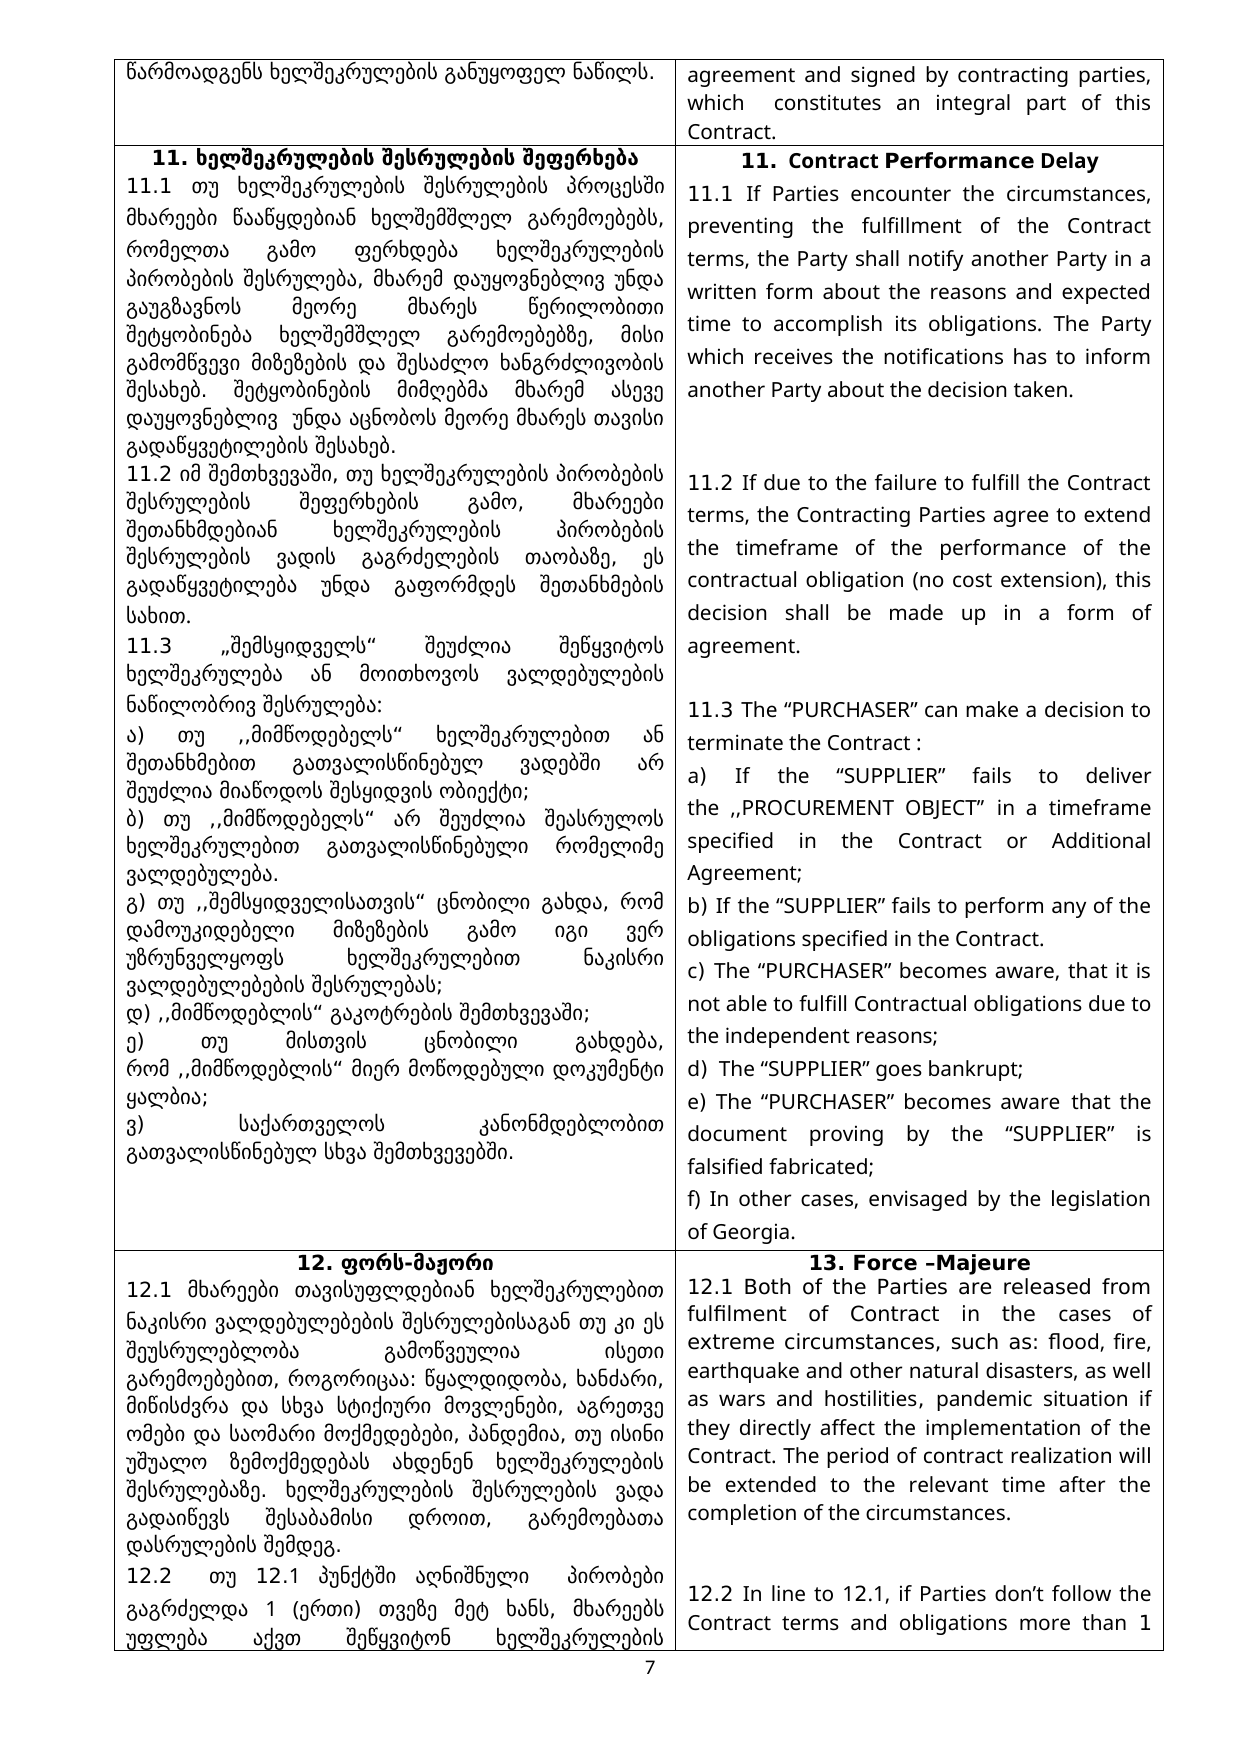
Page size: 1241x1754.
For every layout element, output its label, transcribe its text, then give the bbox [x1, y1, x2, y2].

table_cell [115, 1251, 675, 1650]
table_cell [115, 60, 675, 145]
table_cell 11. Contract Performance Delay 11.1 If Parties encounter the circumstances, preventing the fulfillment of the Contract terms, the Party shall notify another Party in a written form about the reasons and expected time to accomplish its obligations. The Party which receives the notifications has to inform another Party about the decision taken. 11.2 If due to the failure to fulfill the Contract terms, the Contracting Parties agree to extend the timeframe of the performance of the contractual obligation (no cost extension), this decision shall be made up in a form of agreement. 11.3 The “PURCHASER” can make a decision to terminate the Contract : a) If the “SUPPLIER” fails to deliver the ,,PROCUREMENT OBJECT’’ in a timeframe specified in the Contract or Additional Agreement; b) If the “SUPPLIER” fails to perform any of the obligations specified in the Contract. c) The “PURCHASER” becomes aware, that it is not able to fulfill Contractual obligations due to the independent reasons; d) The “SUPPLIER” goes bankrupt; e) The “PURCHASER” becomes aware that the document proving by the “SUPPLIER” is falsified fabricated; f) In other cases, envisaged by the legislation of Georgia. [676, 146, 1163, 1249]
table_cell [676, 60, 1163, 145]
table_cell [676, 1251, 1163, 1650]
table_cell 11. ხელშეკრულების შესრულების შეფერხება 11.1 თუ ხელშეკრულების შესრულების პროცესში მხარეები წააწყდებიან ხელშემშლელ გარემოებებს, რომელთა გამო ფერხდება ხელშეკრულების პირობების შესრულება, მხარემ დაუყოვნებლივ უნდა გაუგზავნოს მეორე მხარეს წერილობითი შეტყობინება ხელშემშლელ გარემოებებზე, მისი გამომწვევი მიზეზების და შესაძლო ხანგრძლივობის შესახებ. შეტყობინების მიმღებმა მხარემ ასევე დაუყოვნებლივ უნდა აცნობოს მეორე მხარეს თავისი გადაწყვეტილების შესახებ. 11.2 იმ შემთხვევაში, თუ ხელშეკრულების პირობების შესრულების შეფერხების გამო, მხარეები შეთანხმდებიან ხელშეკრულების პირობების შესრულების ვადის გაგრძელების თაობაზე, ეს გადაწყვეტილება უნდა გაფორმდეს შეთანხმების სახით. 11.3 „შემსყიდველს“ შეუძლია შეწყვიტოს ხელშეკრულება ან მოითხოვოს ვალდებულების ნაწილობრივ შესრულება: ა) თუ ,,მიმწოდებელს“ ხელშეკრულებით ან შეთანხმებით გათვალისწინებულ ვადებში არ შეუძლია მიაწოდოს შესყიდვის ობიექტი; ბ) თუ ,,მიმწოდებელს“ არ შეუძლია შეასრულოს ხელშეკრულებით გათვალისწინებული რომელიმე ვალდებულება. გ) თუ ,,შემსყიდველისათვის“ ცნობილი გახდა, რომ დამოუკიდებელი მიზეზების გამო იგი ვერ უზრუნველყოფს ხელშეკრულებით ნაკისრი ვალდებულებების შესრულებას; დ) ,,მიმწოდებლის“ გაკოტრების შემთხვევაში; ე) თუ მისთვის ცნობილი გახდება, რომ ,,მიმწოდებლის“ მიერ მოწოდებული დოკუმენტი ყალბია; ვ) საქართველოს კანონმდებლობით გათვალისწინებულ სხვა შემთხვევებში. [115, 146, 675, 1249]
